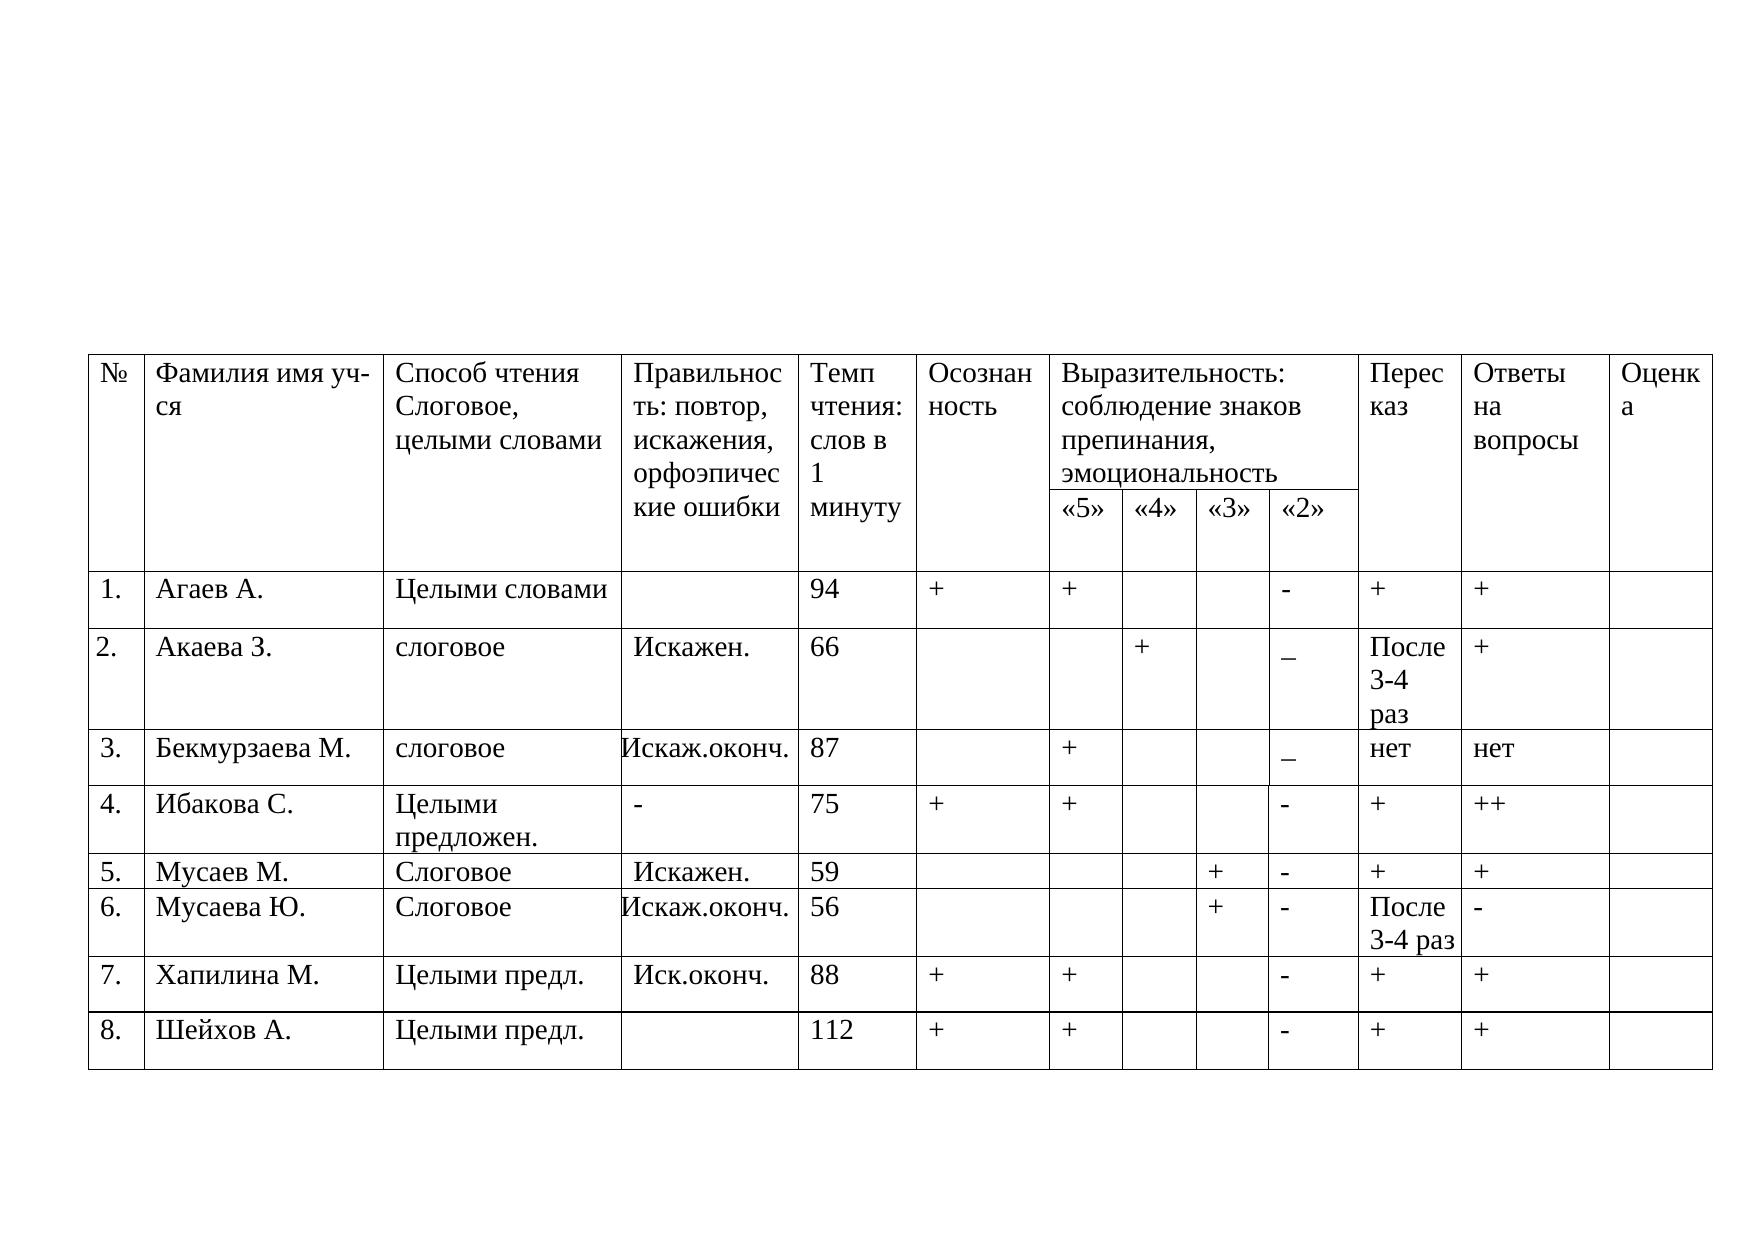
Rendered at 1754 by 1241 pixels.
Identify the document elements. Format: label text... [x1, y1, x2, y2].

table_cell + [1462, 1013, 1609, 1068]
table_cell 94 [799, 572, 916, 628]
table_cell + [1359, 1013, 1461, 1068]
table_cell _ [1270, 730, 1358, 785]
table_cell [1610, 889, 1712, 956]
table_cell слоговое [384, 730, 621, 785]
table_cell + [1050, 786, 1122, 853]
table_cell Иск.оконч. [622, 957, 798, 1011]
table_cell 87 [799, 730, 916, 785]
table_cell [1197, 629, 1269, 729]
table_cell + [1462, 854, 1609, 888]
table_cell 8. [89, 1013, 144, 1068]
table_cell [1123, 854, 1196, 888]
table_cell [622, 1013, 798, 1068]
table_cell Целыми предложен. [384, 786, 621, 853]
table_cell [1050, 854, 1122, 888]
table_cell [1197, 957, 1268, 1011]
table_cell Акаева З. [145, 629, 383, 729]
table_cell [1123, 957, 1196, 1011]
table_cell 4. [89, 786, 144, 853]
table_cell - [1269, 889, 1358, 956]
table_cell 3. [89, 730, 144, 785]
table_cell [1123, 730, 1196, 785]
table_cell _ [1270, 629, 1358, 729]
table_cell Искаж.оконч. [622, 889, 798, 956]
table_cell нет [1462, 730, 1609, 785]
table_header Пересказ [1359, 355, 1461, 571]
table_cell + [1123, 629, 1196, 729]
table_cell [917, 889, 1049, 956]
table_cell - [1269, 786, 1358, 853]
table_cell Целыми предл. [384, 1013, 621, 1068]
table_header Темп чтения: слов в 1 минуту [799, 355, 916, 571]
table_cell ++ [1462, 786, 1609, 853]
table_cell + [1462, 957, 1609, 1011]
table_cell Хапилина М. [145, 957, 383, 1011]
table_cell - [1269, 1013, 1358, 1068]
table_cell [1610, 786, 1712, 853]
table_header № [89, 355, 144, 571]
table_cell [1610, 854, 1712, 888]
table_cell Мусаева Ю. [145, 889, 383, 956]
table_cell + [917, 572, 1049, 628]
table_header Фамилия имя уч-ся [145, 355, 383, 571]
table_cell Агаев А. [145, 572, 383, 628]
table_cell [1197, 786, 1268, 853]
table_cell - [1270, 572, 1358, 628]
table_cell 59 [799, 854, 916, 888]
table_cell Искажен. [622, 854, 798, 888]
table_cell [622, 572, 798, 628]
table_cell - [1269, 957, 1358, 1011]
table_cell - [1462, 889, 1609, 956]
table_cell 112 [799, 1013, 916, 1068]
table_cell [1610, 629, 1712, 729]
table_cell [917, 854, 1049, 888]
table_cell Искаж.оконч. [622, 730, 798, 785]
table_cell [1050, 889, 1122, 956]
table_cell 2. [89, 629, 144, 729]
table_cell + [1197, 854, 1268, 888]
table_cell 56 [799, 889, 916, 956]
table_cell Целыми предл. [384, 957, 621, 1011]
table_cell + [1359, 957, 1461, 1011]
table_cell + [1197, 889, 1268, 956]
table_cell 1. [89, 572, 144, 628]
table_cell [1610, 1013, 1712, 1068]
table_cell Мусаев М. [145, 854, 383, 888]
table_cell «3» [1197, 490, 1269, 571]
table_cell Слоговое [384, 889, 621, 956]
table_cell Бекмурзаева М. [145, 730, 383, 785]
table_cell + [1359, 786, 1461, 853]
table_header Способ чтения Слоговое, целыми словами [384, 355, 621, 571]
table_cell «5» [1050, 490, 1122, 571]
table_cell + [917, 957, 1049, 1011]
table_cell - [622, 786, 798, 853]
table_cell [1610, 730, 1712, 785]
table_header Выразительность: соблюдение знаков препинания, эмоциональность [1050, 355, 1358, 489]
table_header Оценка [1610, 355, 1712, 571]
table_cell + [1050, 730, 1122, 785]
table_cell [1123, 786, 1196, 853]
table_header Правильность: повтор, искажения, орфоэпические ошибки [622, 355, 798, 571]
table_cell [1610, 957, 1712, 1011]
table_cell - [1269, 854, 1358, 888]
table_cell + [917, 1013, 1049, 1068]
table_cell [917, 629, 1049, 729]
table_cell Слоговое [384, 854, 621, 888]
table_cell Целыми словами [384, 572, 621, 628]
table_cell + [1050, 1013, 1122, 1068]
table_cell [1123, 1013, 1196, 1068]
table_cell 7. [89, 957, 144, 1011]
table_cell + [1050, 957, 1122, 1011]
table_cell «2» [1270, 490, 1358, 571]
table_cell «4» [1123, 490, 1196, 571]
table_cell 6. [89, 889, 144, 956]
table_cell После 3-4 раз [1359, 629, 1461, 729]
table_header Осознанность [917, 355, 1049, 571]
table_cell + [917, 786, 1049, 853]
table_cell + [1462, 572, 1609, 628]
table_cell 66 [799, 629, 916, 729]
table_cell После 3-4 раз [1359, 889, 1461, 956]
table_cell [1197, 1013, 1268, 1068]
table_cell + [1359, 854, 1461, 888]
table_cell [1123, 889, 1196, 956]
table_cell [1197, 730, 1269, 785]
table_cell [917, 730, 1049, 785]
table_cell Ибакова С. [145, 786, 383, 853]
table_cell 88 [799, 957, 916, 1011]
table_cell [1197, 572, 1269, 628]
table_cell [1123, 572, 1196, 628]
table_cell 5. [89, 854, 144, 888]
table_cell + [1359, 572, 1461, 628]
table_cell + [1462, 629, 1609, 729]
table_cell 75 [799, 786, 916, 853]
table_cell Искажен. [622, 629, 798, 729]
table_cell [1610, 572, 1712, 628]
table_cell нет [1359, 730, 1461, 785]
table_cell Шейхов А. [145, 1013, 383, 1068]
table_cell + [1050, 572, 1122, 628]
table_cell слоговое [384, 629, 621, 729]
table_header Ответы на вопросы [1462, 355, 1609, 571]
table_cell [1050, 629, 1122, 729]
